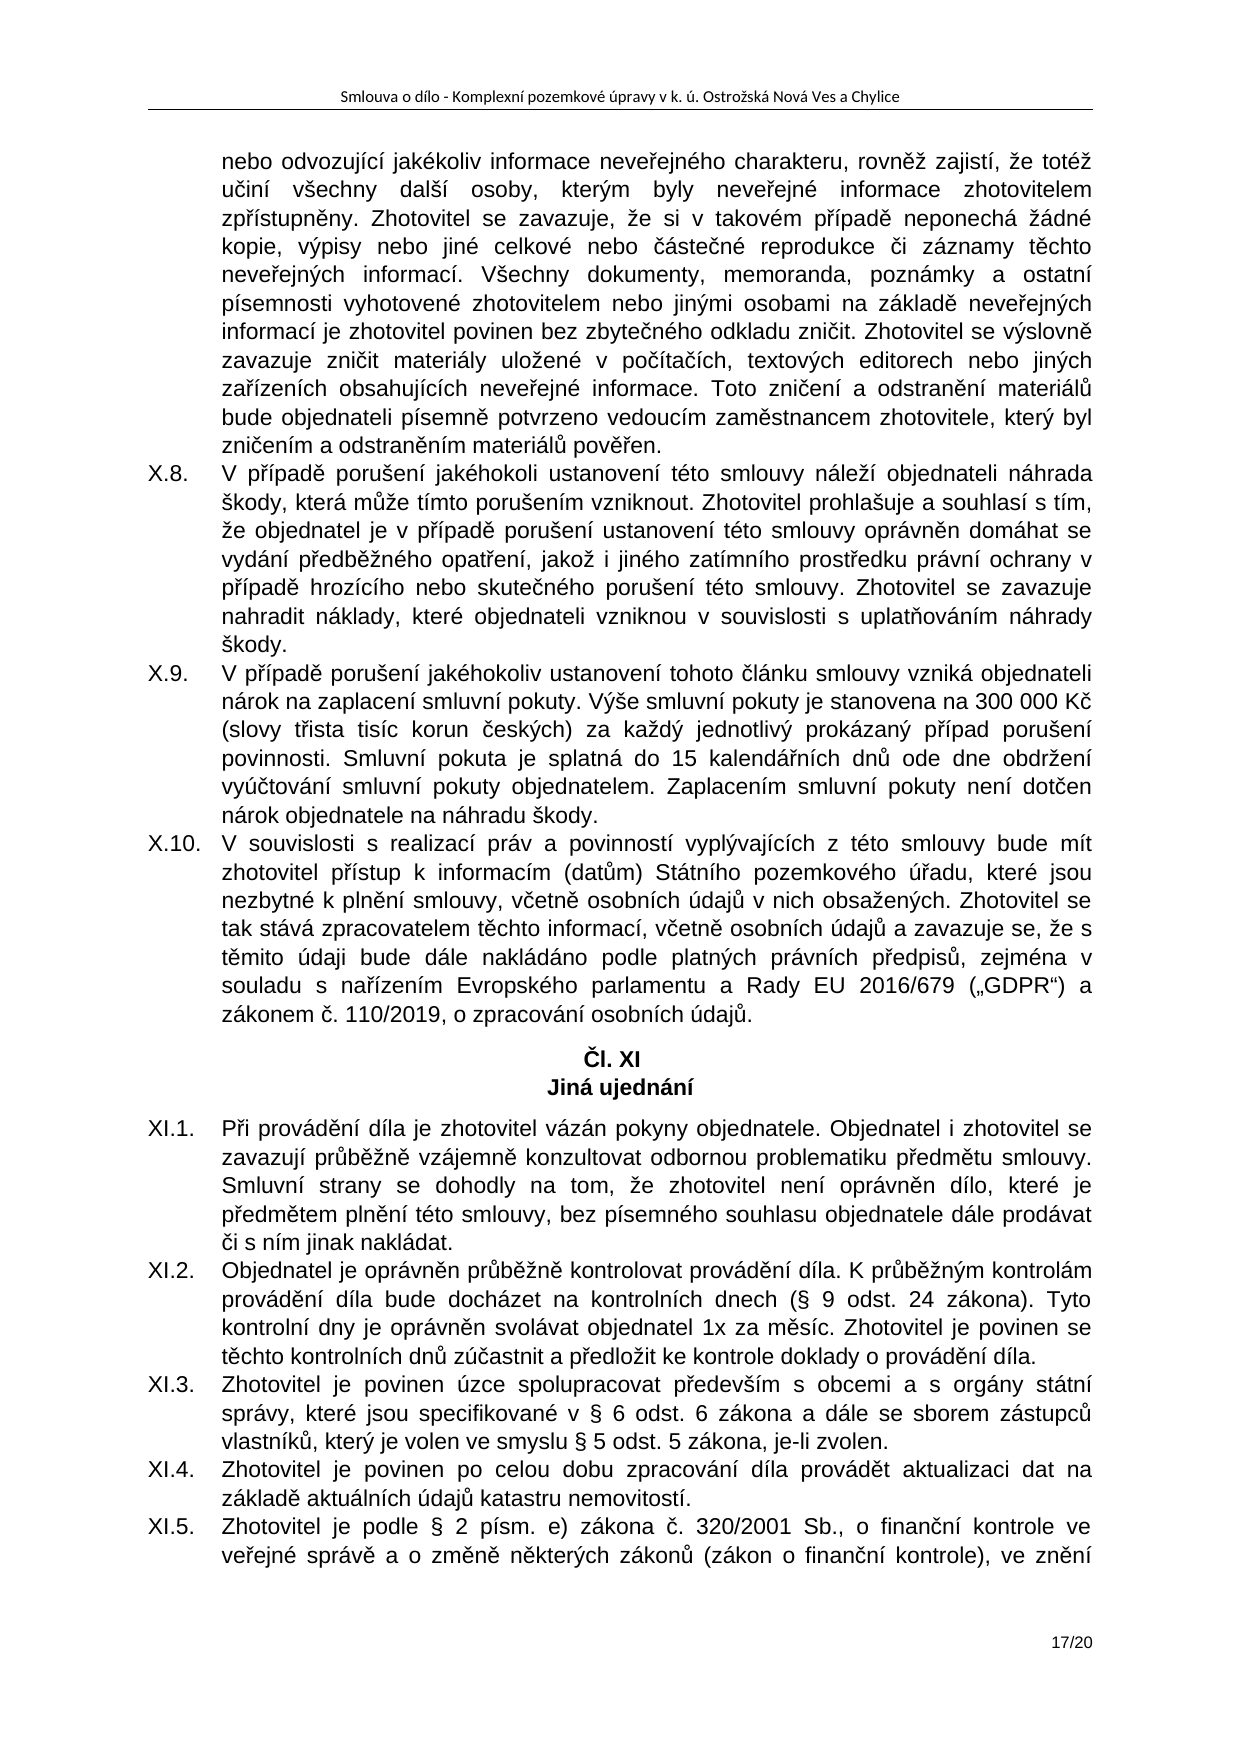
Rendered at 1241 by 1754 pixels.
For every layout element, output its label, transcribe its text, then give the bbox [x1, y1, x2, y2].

text Jiná ujednání [148, 1046, 1093, 1101]
list Objednatel je oprávněn průběžně kontrolovat provádění díla. K průběžným kontrolám provádění díla bude docházet na kontrolních dnech (§ 9 odst. 24 zákona). Tyto kontrolní dny je oprávněn svolávat objednatel 1x za měsíc. Zhotovitel je povinen se těchto kontrolních dnů zúčastnit a předložit ke kontrole doklady o provádění díla. [148, 1257, 1093, 1369]
list V případě porušení jakéhokoliv ustanovení tohoto článku smlouvy vzniká objednateli nárok na zaplacení smluvní pokuty. Výše smluvní pokuty je stanovena na 300 000 Kč (slovy třista tisíc korun českých) za každý jednotlivý prokázaný případ porušení povinnosti. Smluvní pokuta je splatná do 15 kalendářních dnů ode dne obdržení vyúčtování smluvní pokuty objednatelem. Zaplacením smluvní pokuty není dotčen nárok objednatele na náhradu škody. [148, 659, 1093, 828]
list Zhotovitel je povinen po celou dobu zpracování díla provádět aktualizaci dat na základě aktuálních údajů katastru nemovitostí. [148, 1456, 1093, 1511]
list V případě porušení jakéhokoli ustanovení této smlouvy náleží objednateli náhrada škody, která může tímto porušením vzniknout. Zhotovitel prohlašuje a souhlasí s tím, že objednatel je v případě porušení ustanovení této smlouvy oprávněn domáhat se vydání předběžného opatření, jakož i jiného zatímního prostředku právní ochrany v případě hrozícího nebo skutečného porušení této smlouvy. Zhotovitel se zavazuje nahradit náklady, které objednateli vzniknou v souvislosti s uplatňováním náhrady škody. [148, 460, 1093, 657]
list Při provádění díla je zhotovitel vázán pokyny objednatele. Objednatel i zhotovitel se zavazují průběžně vzájemně konzultovat odbornou problematiku předmětu smlouvy. Smluvní strany se dohodly na tom, že zhotovitel není oprávněn dílo, které je předmětem plnění této smlouvy, bez písemného souhlasu objednatele dále prodávat či s ním jinak nakládat. [148, 1115, 1093, 1255]
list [148, 1513, 1093, 1568]
list V souvislosti s realizací práv a povinností vyplývajících z této smlouvy bude mít zhotovitel přístup k informacím (datům) Státního pozemkového úřadu, které jsou nezbytné k plnění smlouvy, včetně osobních údajů v nich obsažených. Zhotovitel se tak stává zpracovatelem těchto informací, včetně osobních údajů a zavazuje se, že s těmito údaji bude dále nakládáno podle platných právních předpisů, zejména v souladu s nařízením Evropského parlamentu a Rady EU 2016/679 („GDPR“) a zákonem č. 110/2019, o zpracování osobních údajů. [148, 830, 1093, 1027]
list Zhotovitel je povinen úzce spolupracovat především s obcemi a s orgány státní správy, které jsou specifikované v § 6 odst. 6 zákona a dále se sborem zástupců vlastníků, který je volen ve smyslu § 5 odst. 5 zákona, je-li zvolen. [148, 1371, 1093, 1454]
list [148, 148, 1093, 458]
